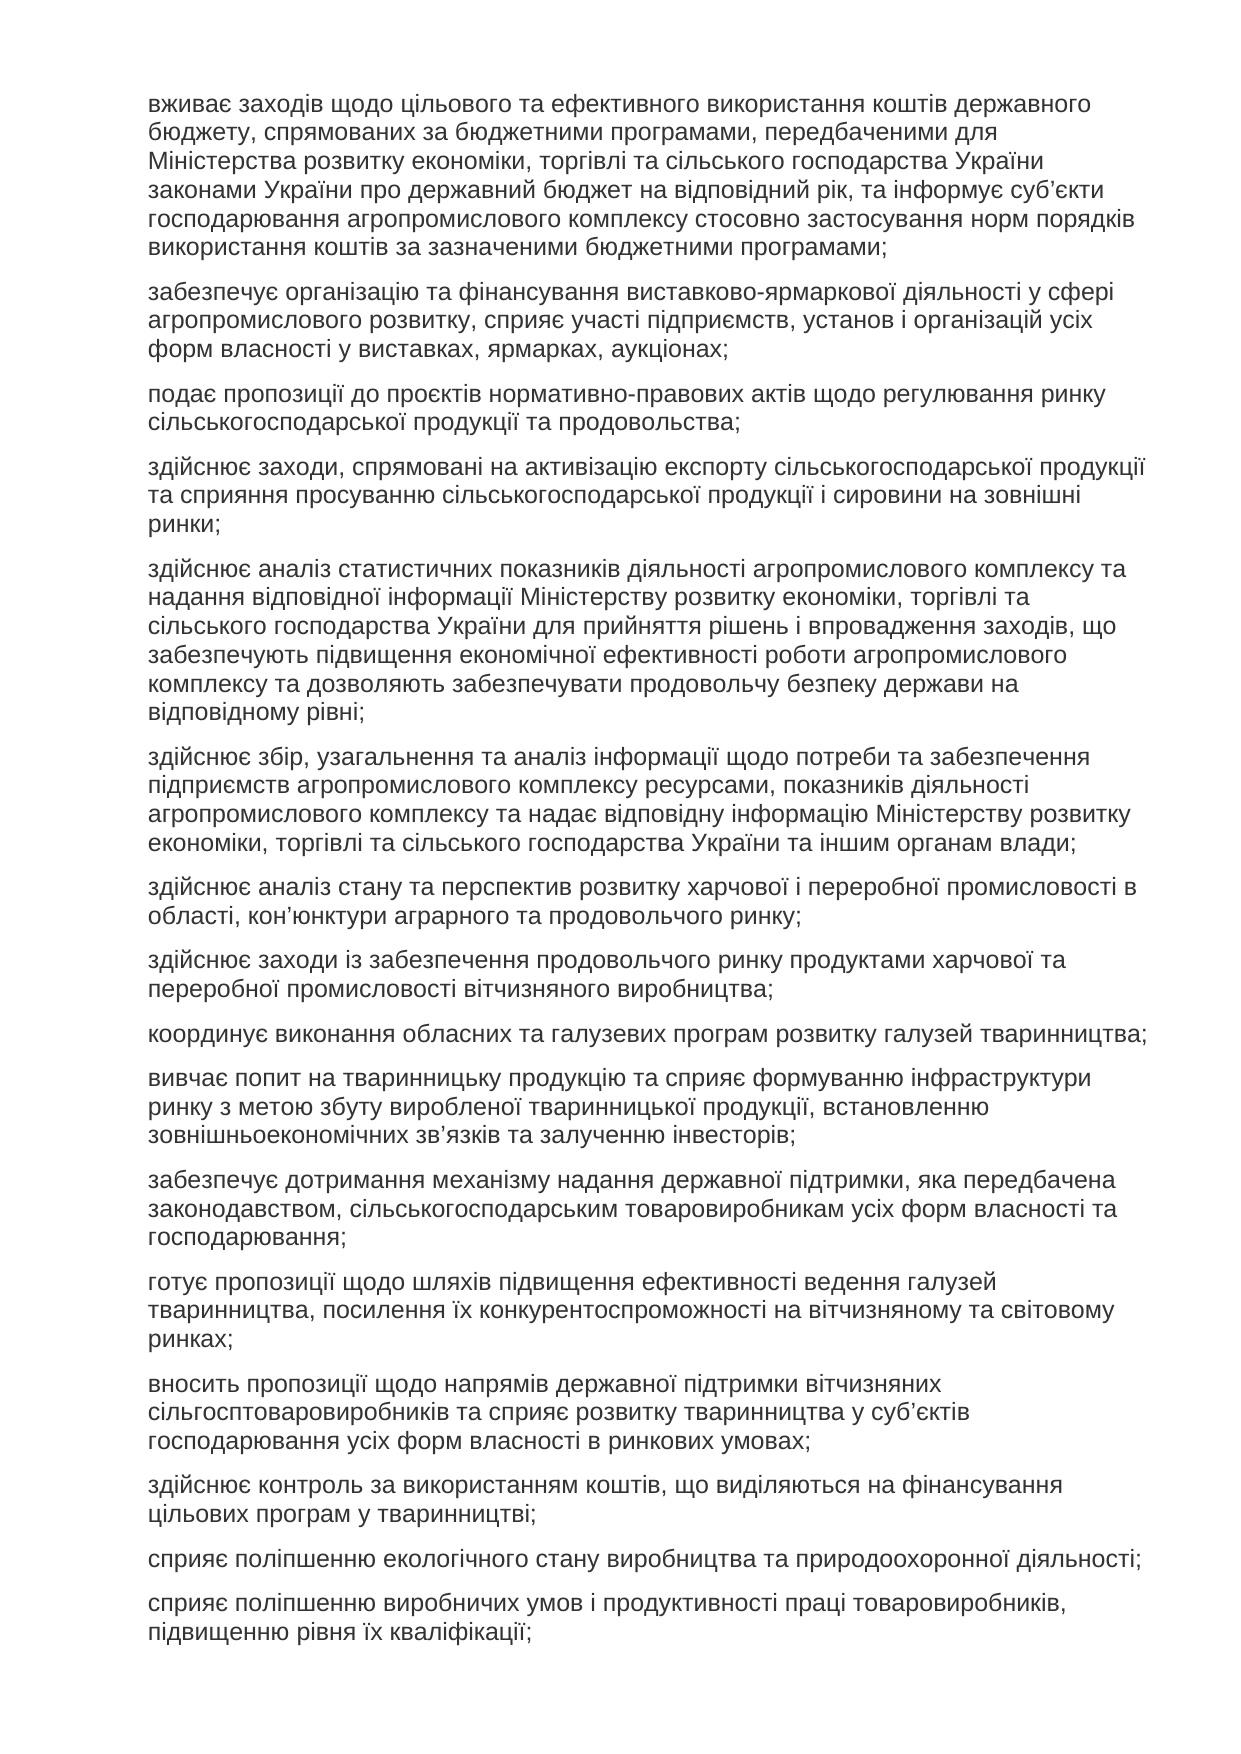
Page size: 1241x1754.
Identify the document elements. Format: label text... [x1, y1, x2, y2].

text здійснює збір, узагальнення та аналіз інформації щодо потреби та забезпечення підприємств агропромислового комплексу ресурсами, показників діяльності агропромислового комплексу та надає відповідну інформацію Міністерству розвитку економіки, торгівлі та сільського господарства України та іншим органам влади; [148, 742, 1152, 857]
text вживає заходів щодо цільового та ефективного використання коштів державного бюджету, спрямованих за бюджетними програмами, передбаченими для Міністерства розвитку економіки, торгівлі та сільського господарства України законами України про державний бюджет на відповідний рік, та інформує суб’єкти господарювання агропромислового комплексу стосовно застосування норм порядків використання коштів за зазначеними бюджетними програмами; [148, 88, 1152, 261]
text здійснює аналіз стану та перспектив розвитку харчової і переробної промисловості в області, кон’юнктури аграрного та продовольчого ринку; [148, 872, 1152, 930]
text вносить пропозиції щодо напрямів державної підтримки вітчизняних сільгосптоваровиробників та сприяє розвитку тваринництва у суб’єктів господарювання усіх форм власності в ринкових умовах; [148, 1368, 1152, 1455]
text сприяє поліпшенню виробничих умов і продуктивності праці товаровиробників, підвищенню рівня їх кваліфікації; [148, 1588, 1152, 1645]
text вивчає попит на тваринницьку продукцію та сприяє формуванню інфраструктури ринку з метою збуту виробленої тваринницької продукції, встановленню зовнішньоекономічних зв’язків та залученню інвесторів; [148, 1063, 1152, 1149]
text готує пропозиції щодо шляхів підвищення ефективності ведення галузей тваринництва, посилення їх конкурентоспроможності на вітчизняному та світовому ринках; [148, 1267, 1152, 1353]
text забезпечує дотримання механізму надання державної підтримки, яка передбачена законодавством, сільськогосподарським товаровиробникам усіх форм власності та господарювання; [148, 1165, 1152, 1251]
text здійснює заходи, спрямовані на активізацію експорту сільськогосподарської продукції та сприяння просуванню сільськогосподарської продукції і сировини на зовнішні ринки; [148, 452, 1152, 538]
text здійснює заходи із забезпечення продовольчого ринку продуктами харчової та переробної промисловості вітчизняного виробництва; [148, 945, 1152, 1003]
text здійснює аналіз статистичних показників діяльності агропромислового комплексу та надання відповідної інформації Міністерству розвитку економіки, торгівлі та сільського господарства України для прийняття рішень і впровадження заходів, що забезпечують підвищення економічної ефективності роботи агропромислового комплексу та дозволяють забезпечувати продовольчу безпеку держави на відповідному рівні; [148, 553, 1152, 726]
text сприяє поліпшенню екологічного стану виробництва та природоохоронної діяльності; [148, 1543, 1152, 1572]
text подає пропозиції до проєктів нормативно-правових актів щодо регулювання ринку сільськогосподарської продукції та продовольства; [148, 378, 1152, 436]
text координує виконання обласних та галузевих програм розвитку галузей тваринництва; [148, 1018, 1152, 1047]
text здійснює контроль за використанням коштів, що виділяються на фінансування цільових програм у тваринництві; [148, 1470, 1152, 1528]
text забезпечує організацію та фінансування виставково-ярмаркової діяльності у сфері агропромислового розвитку, сприяє участі підприємств, установ і організацій усіх форм власності у виставках, ярмарках, аукціонах; [148, 277, 1152, 363]
